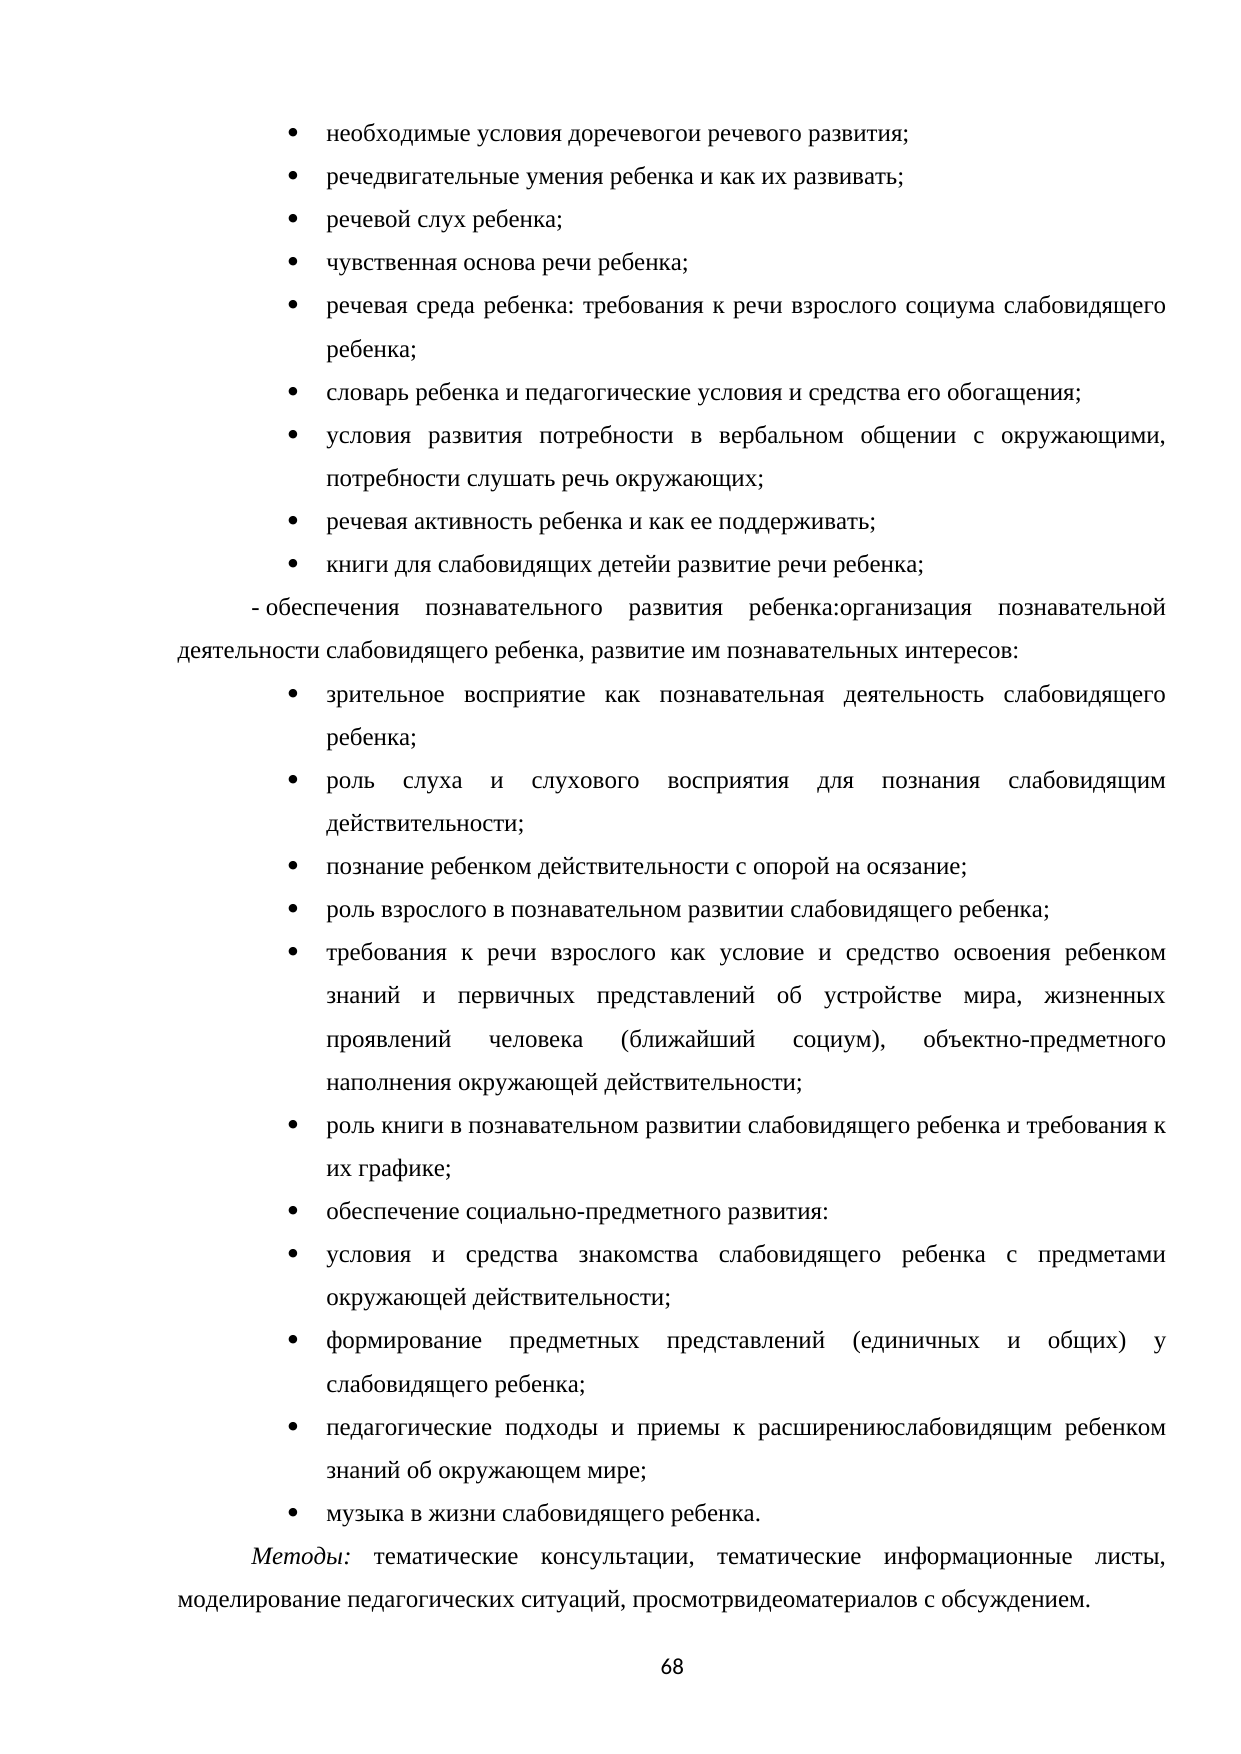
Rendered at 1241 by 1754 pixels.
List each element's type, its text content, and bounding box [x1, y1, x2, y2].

list педагогические подходы и приемы к расширениюслабовидящим ребенком знаний об окружающем мире; [288, 1412, 1167, 1484]
list зрительное восприятие как познавательная деятельность слабовидящего ребенка; [288, 679, 1167, 751]
list условия развития потребности в вербальном общении с окружающими, потребности слушать речь окружающих; [288, 420, 1167, 492]
list речевая активность ребенка и как ее поддерживать; [288, 506, 1167, 535]
list музыка в жизни слабовидящего ребенка. [288, 1498, 1167, 1527]
list чувственная основа речи ребенка; [288, 247, 1167, 276]
list формирование предметных представлений (единичных и общих) у слабовидящего ребенка; [288, 1326, 1167, 1397]
list роль слуха и слухового восприятия для познания слабовидящим действительности; [288, 765, 1167, 837]
list словарь ребенка и педагогические условия и средства его обогащения; [288, 377, 1167, 406]
list речевой слух ребенка; [288, 204, 1167, 233]
list обеспечение социально-предметного развития: [288, 1196, 1167, 1225]
list необходимые условия доречевогои речевого развития; [288, 118, 1167, 147]
list требования к речи взрослого как условие и средство освоения ребенком знаний и первичных представлений об устройстве мира, жизненных проявлений человека (ближайший социум), объектно-предметного наполнения окружающей действительности; [288, 937, 1167, 1096]
list роль книги в познавательном развитии слабовидящего ребенка и требования к их графике; [288, 1110, 1167, 1182]
list книги для слабовидящих детейи развитие речи ребенка; [288, 549, 1167, 578]
text - обеспечения познавательного развития ребенка:организация познавательной деятельности слабовидящего ребенка, развитие им познавательных интересов: [177, 592, 1167, 664]
list условия и средства знакомства слабовидящего ребенка с предметами окружающей действительности; [288, 1239, 1167, 1311]
text Методы: тематические консультации, тематические информационные листы, моделирование педагогических ситуаций, просмотрвидеоматериалов с обсуждением. [177, 1541, 1167, 1613]
list познание ребенком действительности с опорой на осязание; [288, 851, 1167, 880]
list роль взрослого в познавательном развитии слабовидящего ребенка; [288, 894, 1167, 923]
list речедвигательные умения ребенка и как их развивать; [288, 161, 1167, 190]
list речевая среда ребенка: требования к речи взрослого социума слабовидящего ребенка; [288, 291, 1167, 362]
